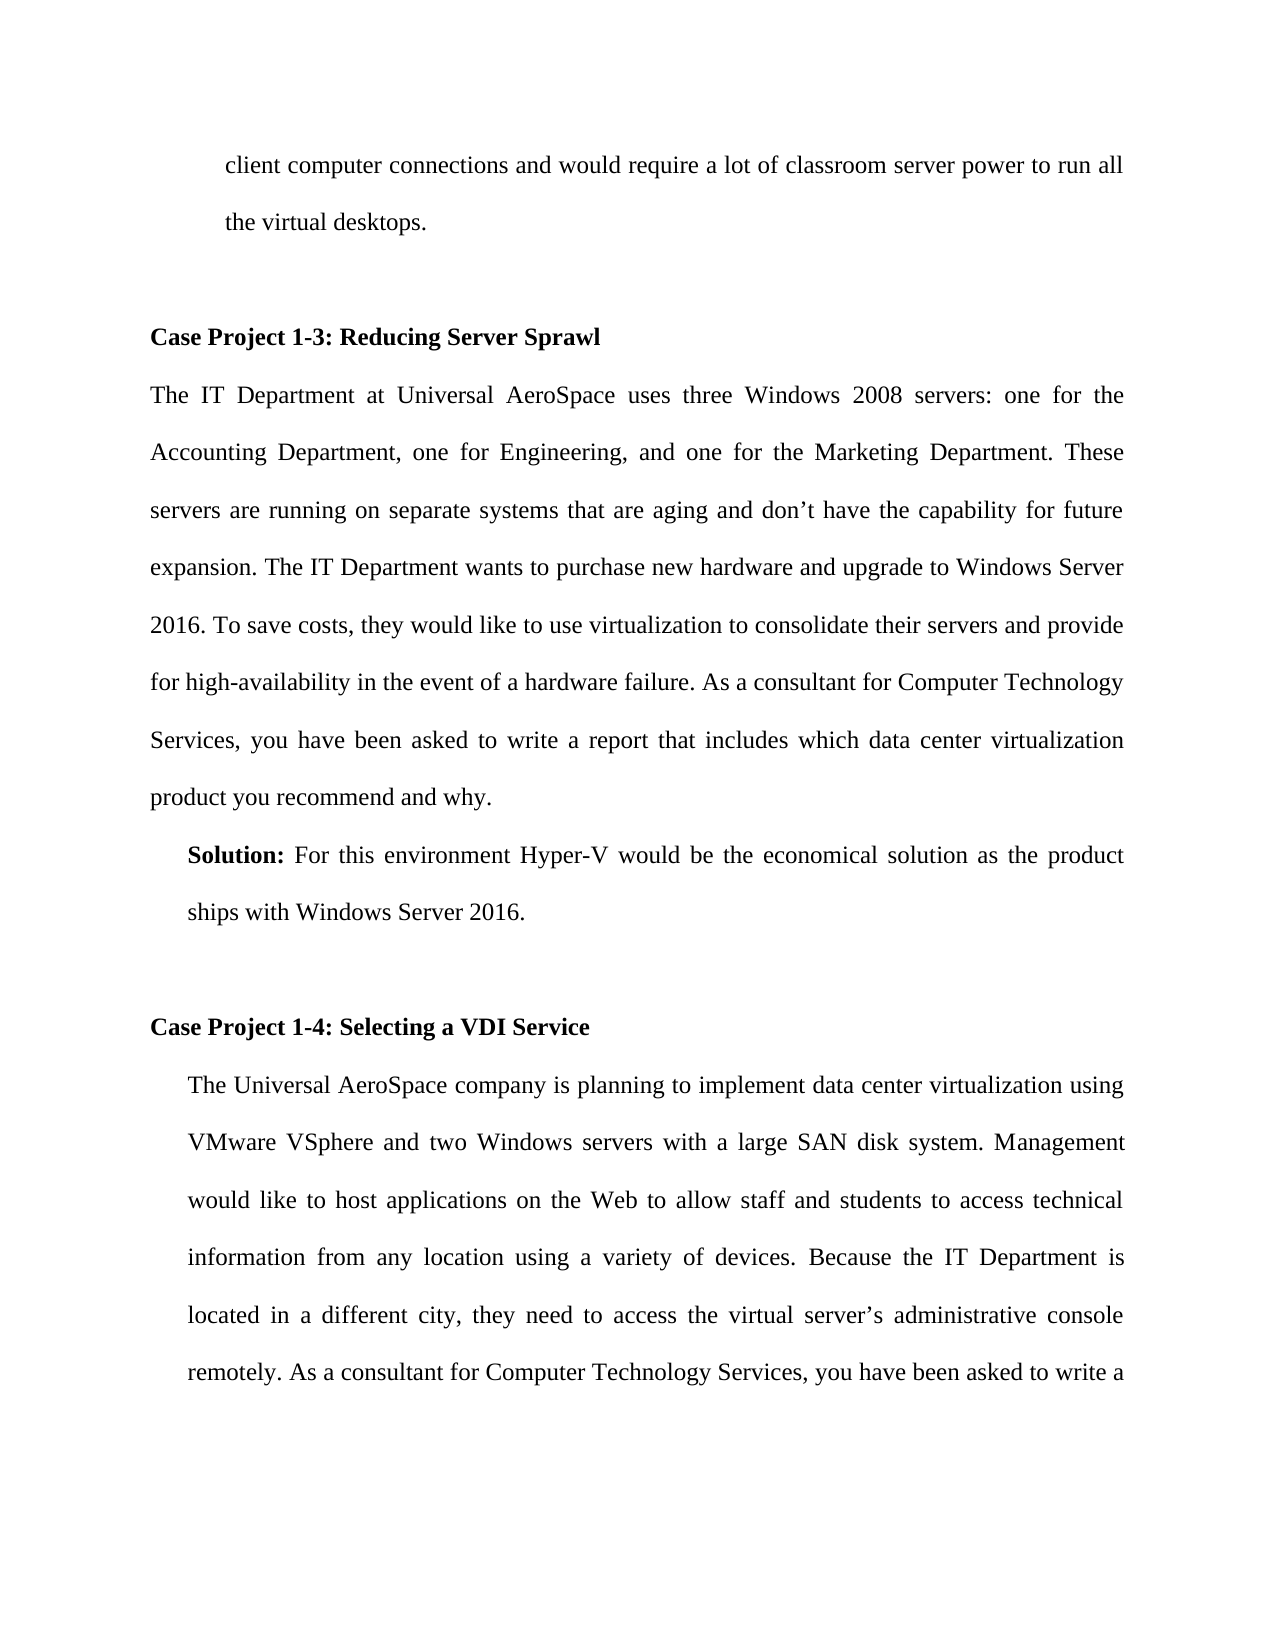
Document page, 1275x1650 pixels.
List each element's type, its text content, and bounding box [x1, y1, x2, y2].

text The IT Department at Universal AeroSpace uses three Windows 2008 servers: one for the Accounting Department, one for Engineering, and one for the Marketing Department. These servers are running on separate systems that are aging and don’t have the capability for future expansion. The IT Department wants to purchase new hardware and upgrade to Windows Server 2016. To save costs, they would like to use virtualization to consolidate their servers and provide for high-availability in the event of a hardware failure. As a consultant for Computer Technology Services, you have been asked to write a report that includes which data center virtualization product you recommend and why. [150, 380, 1125, 811]
text Case Project 1-4: Selecting a VDI Service [150, 1012, 1125, 1041]
text Solution: For this environment Hyper-V would be the economical solution as the product ships with Windows Server 2016. [187, 840, 1125, 926]
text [225, 150, 1125, 236]
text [187, 1070, 1125, 1386]
text Case Project 1-3: Reducing Server Sprawl [150, 322, 1125, 351]
